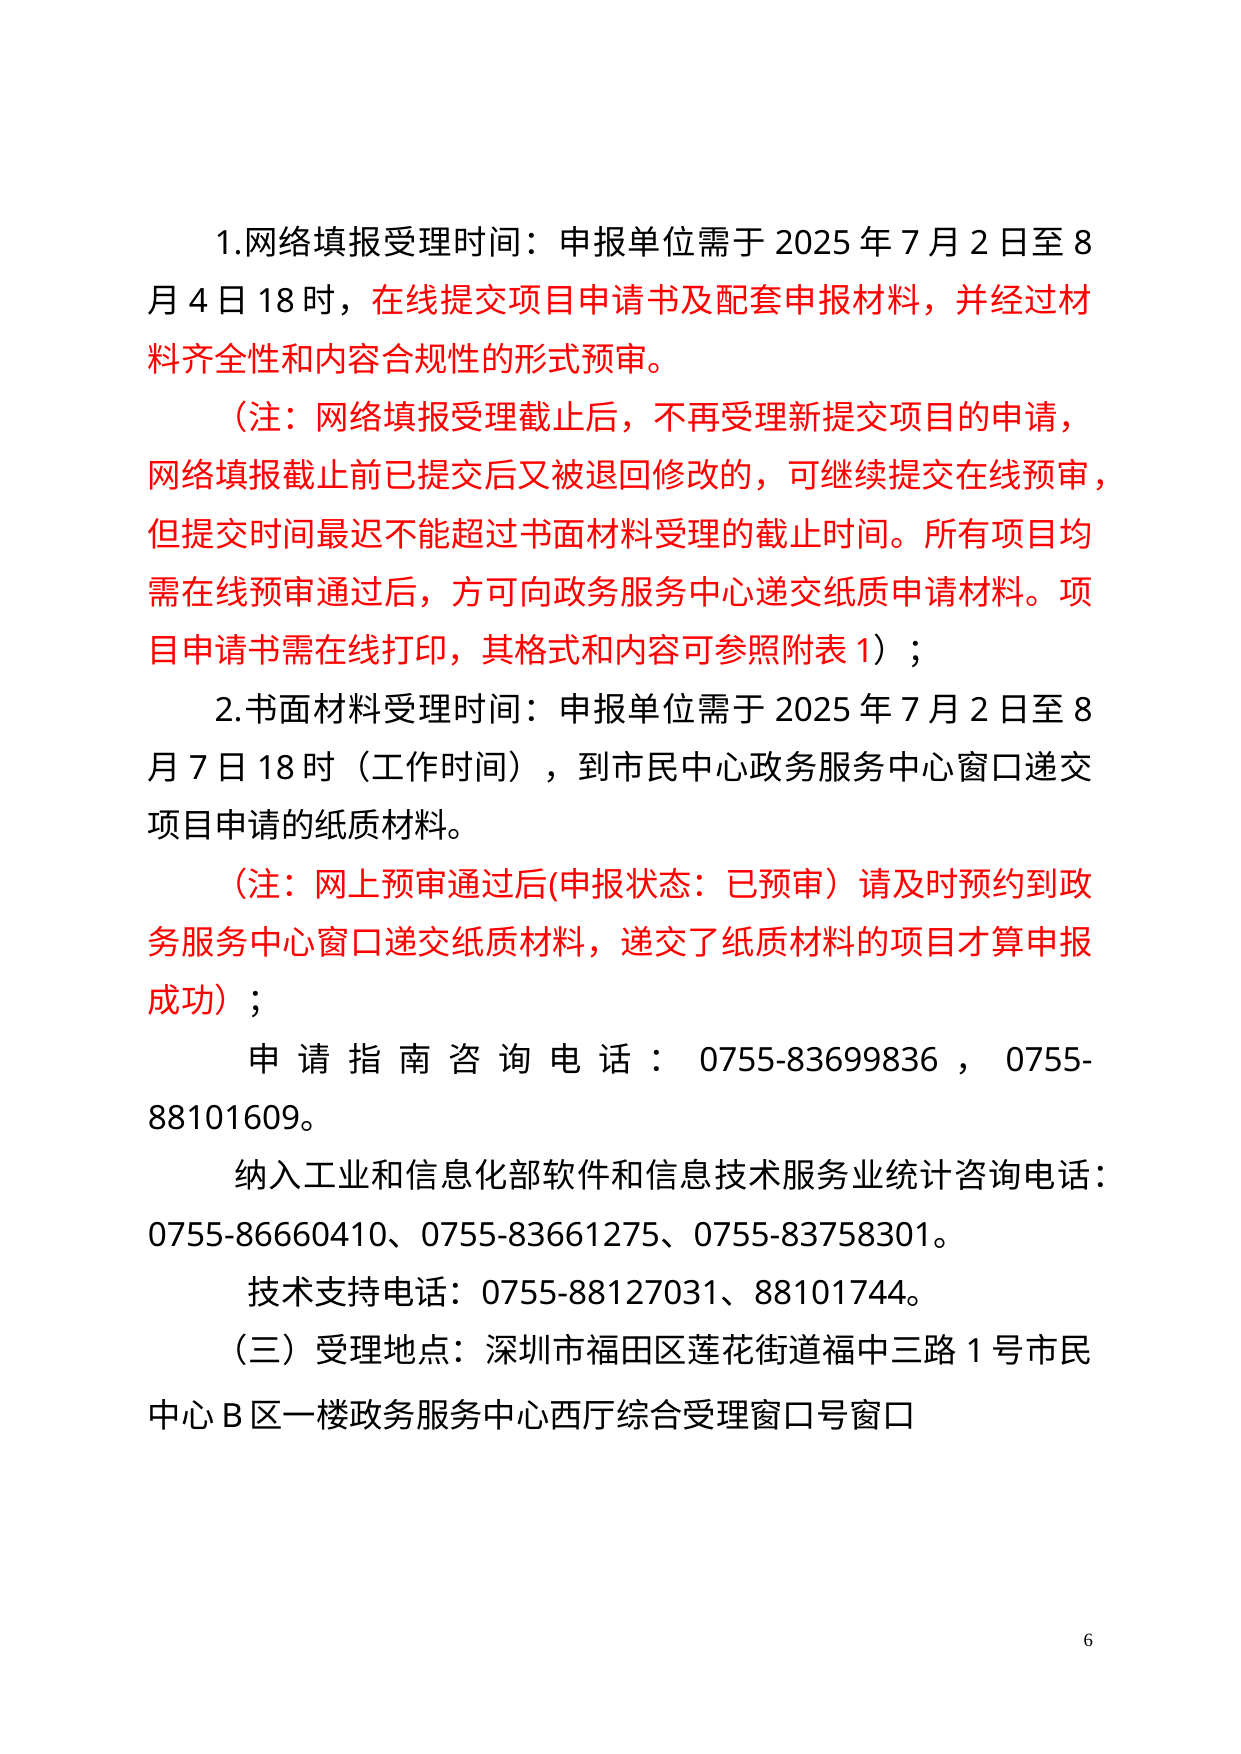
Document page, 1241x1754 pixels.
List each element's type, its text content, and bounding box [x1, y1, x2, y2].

text （三）受理地点：深圳市福田区莲花街道福中三路1号市民中心B区一楼政务服务中心西厅综合受理窗口号窗口 [148, 1316, 1092, 1446]
text 2.书面材料受理时间：申报单位需于2025年7月2日至8月7日18时（工作时间），到市民中心政务服务中心窗口递交项目申请的纸质材料。 [148, 674, 1092, 849]
text 申请指南咨询电话：0755-83699836，0755-88101609。 [148, 1024, 1092, 1141]
text 技术支持电话：0755-88127031、88101744。 [148, 1258, 1092, 1316]
text （注：网络填报受理截止后，不再受理新提交项目的申请，网络填报截止前已提交后又被退回修改的，可继续提交在线预审，但提交时间最迟不能超过书面材料受理的截止时间。所有项目均需在线预审通过后，方可向政务服务中心递交纸质申请材料。项目申请书需在线打印，其格式和内容可参照附表1）； [148, 383, 1092, 674]
text （注：网上预审通过后(申报状态：已预审）请及时预约到政务服务中心窗口递交纸质材料，递交了纸质材料的项目才算申报成功）； [148, 849, 1092, 1024]
text 纳入工业和信息化部软件和信息技术服务业统计咨询电话：0755-86660410、0755-83661275、0755-83758301。 [148, 1141, 1092, 1258]
text 1.网络填报受理时间：申报单位需于2025年7月2日至8月4日18时，在线提交项目申请书及配套申报材料，并经过材料齐全性和内容合规性的形式预审。 [148, 208, 1092, 383]
